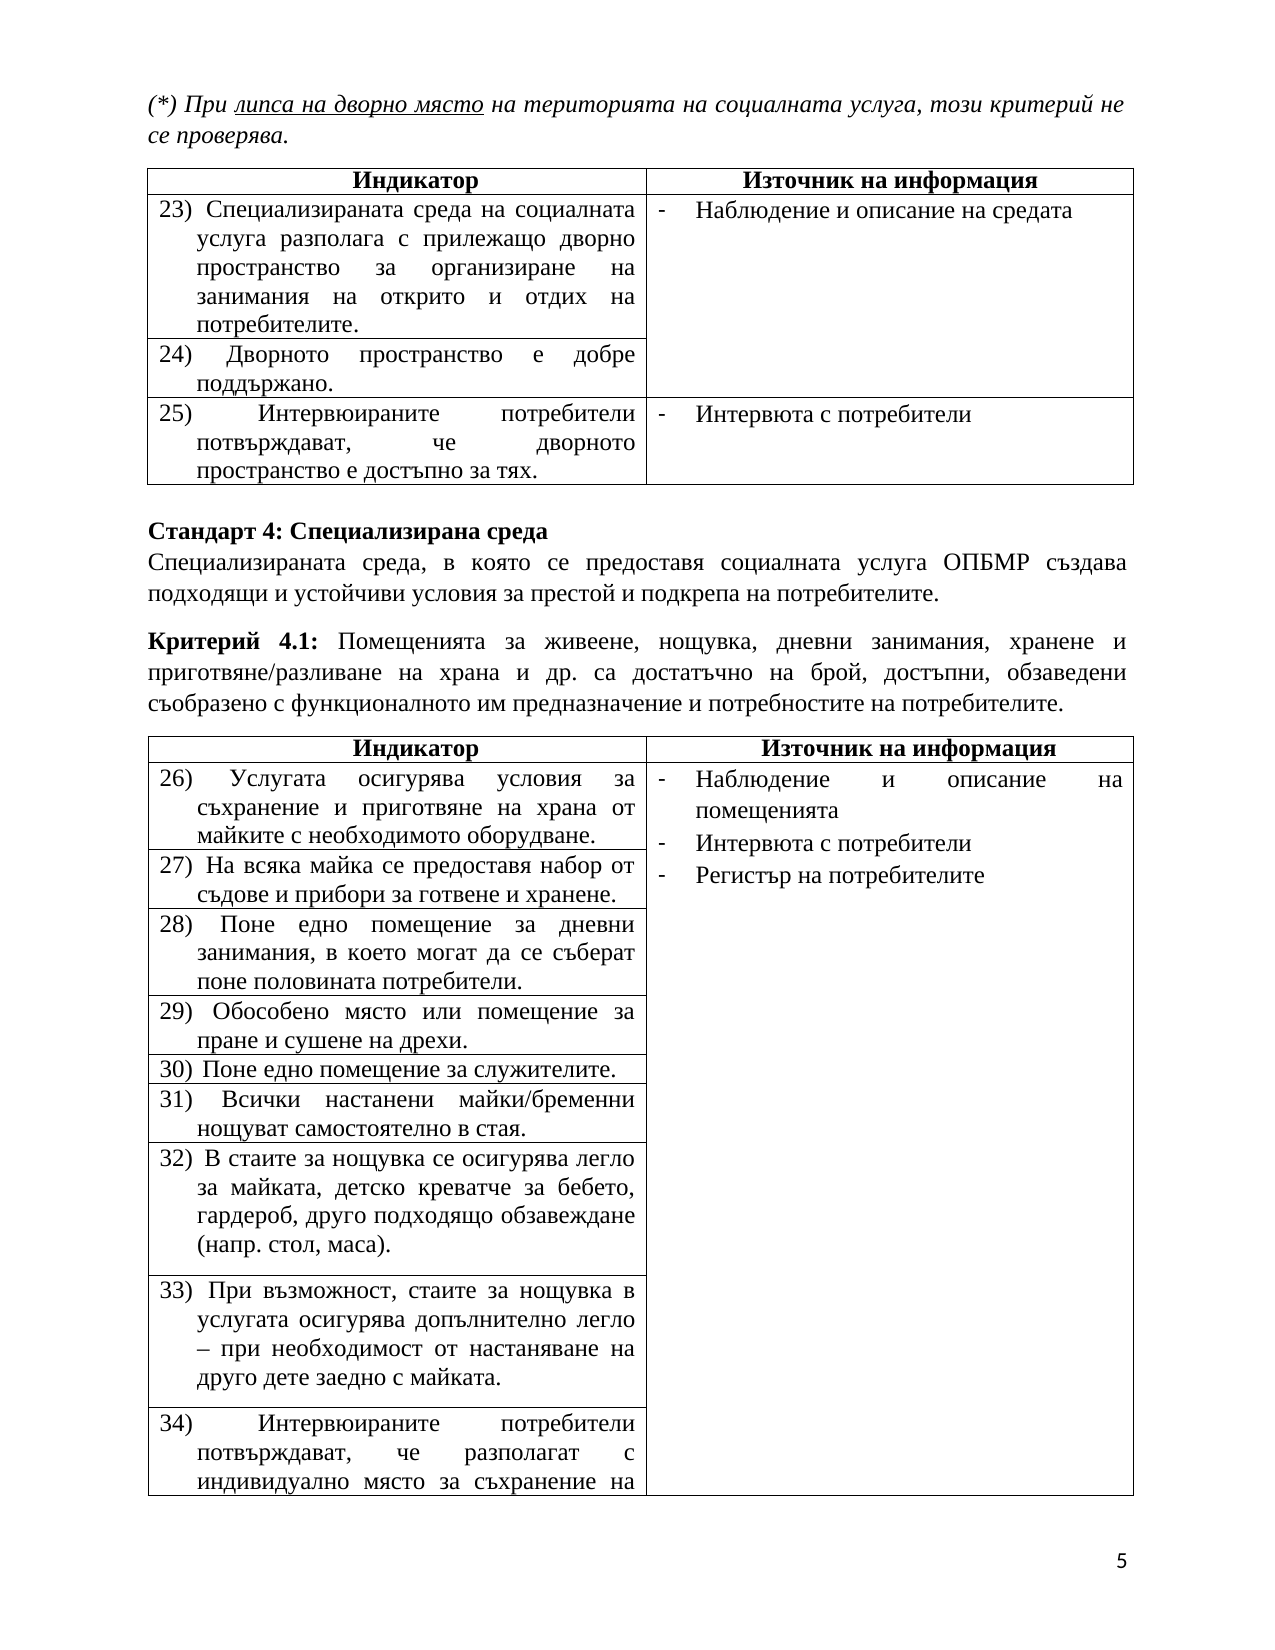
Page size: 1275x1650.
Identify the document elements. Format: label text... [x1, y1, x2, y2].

table_cell Специализираната среда на социалната услуга разполага с прилежащо дворно пространство за организиране на занимания на открито и отдих на потребителите. [148, 195, 646, 338]
table_cell Дворното пространство е добре поддържано. [148, 339, 646, 397]
table_header Индикатор [148, 169, 646, 193]
table_cell Услугата осигурява условия за съхранение и приготвяне на храна от майките с необходимото оборудване. [149, 763, 646, 849]
table_cell Интервюта с потребители [647, 398, 1133, 484]
table_header Източник на информация [647, 169, 1133, 193]
table_cell Поне едно помещение за служителите. [149, 1055, 646, 1083]
table_cell При възможност, стаите за нощувка в услугата осигурява допълнително легло – при необходимост от настаняване на друго дете заедно с майката. [149, 1276, 646, 1407]
table_cell Интервюираните потребители потвърждават, че дворното пространство е достъпно за тях. [148, 398, 646, 484]
table_cell Поне едно помещение за дневни занимания, в което могат да се съберат поне половината потребители. [149, 909, 646, 995]
text Стандарт 4: Специализирана среда [148, 516, 1127, 545]
text (*) При липса на дворно място на територията на социалната услуга, този критерий не се проверява. [148, 89, 1127, 148]
list Специализираната среда, в която се предоставя социалната услуга ОПБМР създава подходящи и устойчиви условия за престой и подкрепа на потребителите. [148, 547, 1127, 607]
table_header Източник на информация [647, 737, 1133, 762]
table_cell Наблюдение и описание на помещенията Интервюта с потребители Регистър на потребителите [647, 763, 1133, 1494]
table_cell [149, 1408, 646, 1494]
table_cell Всички настанени майки/бременни нощуват самостоятелно в стая. [149, 1084, 646, 1142]
table_cell В стаите за нощувка се осигурява легло за майката, детско креватче за бебето, гардероб, друго подходящо обзавеждане (напр. стол, маса). [149, 1143, 646, 1274]
table_cell Наблюдение и описание на средата [647, 195, 1133, 397]
table_cell Обособено място или помещение за пране и сушене на дрехи. [149, 996, 646, 1053]
table_header Индикатор [149, 737, 646, 762]
table_cell На всяка майка се предоставя набор от съдове и прибори за готвене и хранене. [149, 850, 646, 908]
text Критерий 4.1: Помещенията за живеене, нощувка, дневни занимания, хранене и приготвяне/разливане на храна и др. са достатъчно на брой, достъпни, обзаведени съобразено с функционалното им предназначение и потребностите на потребителите. [148, 626, 1127, 717]
